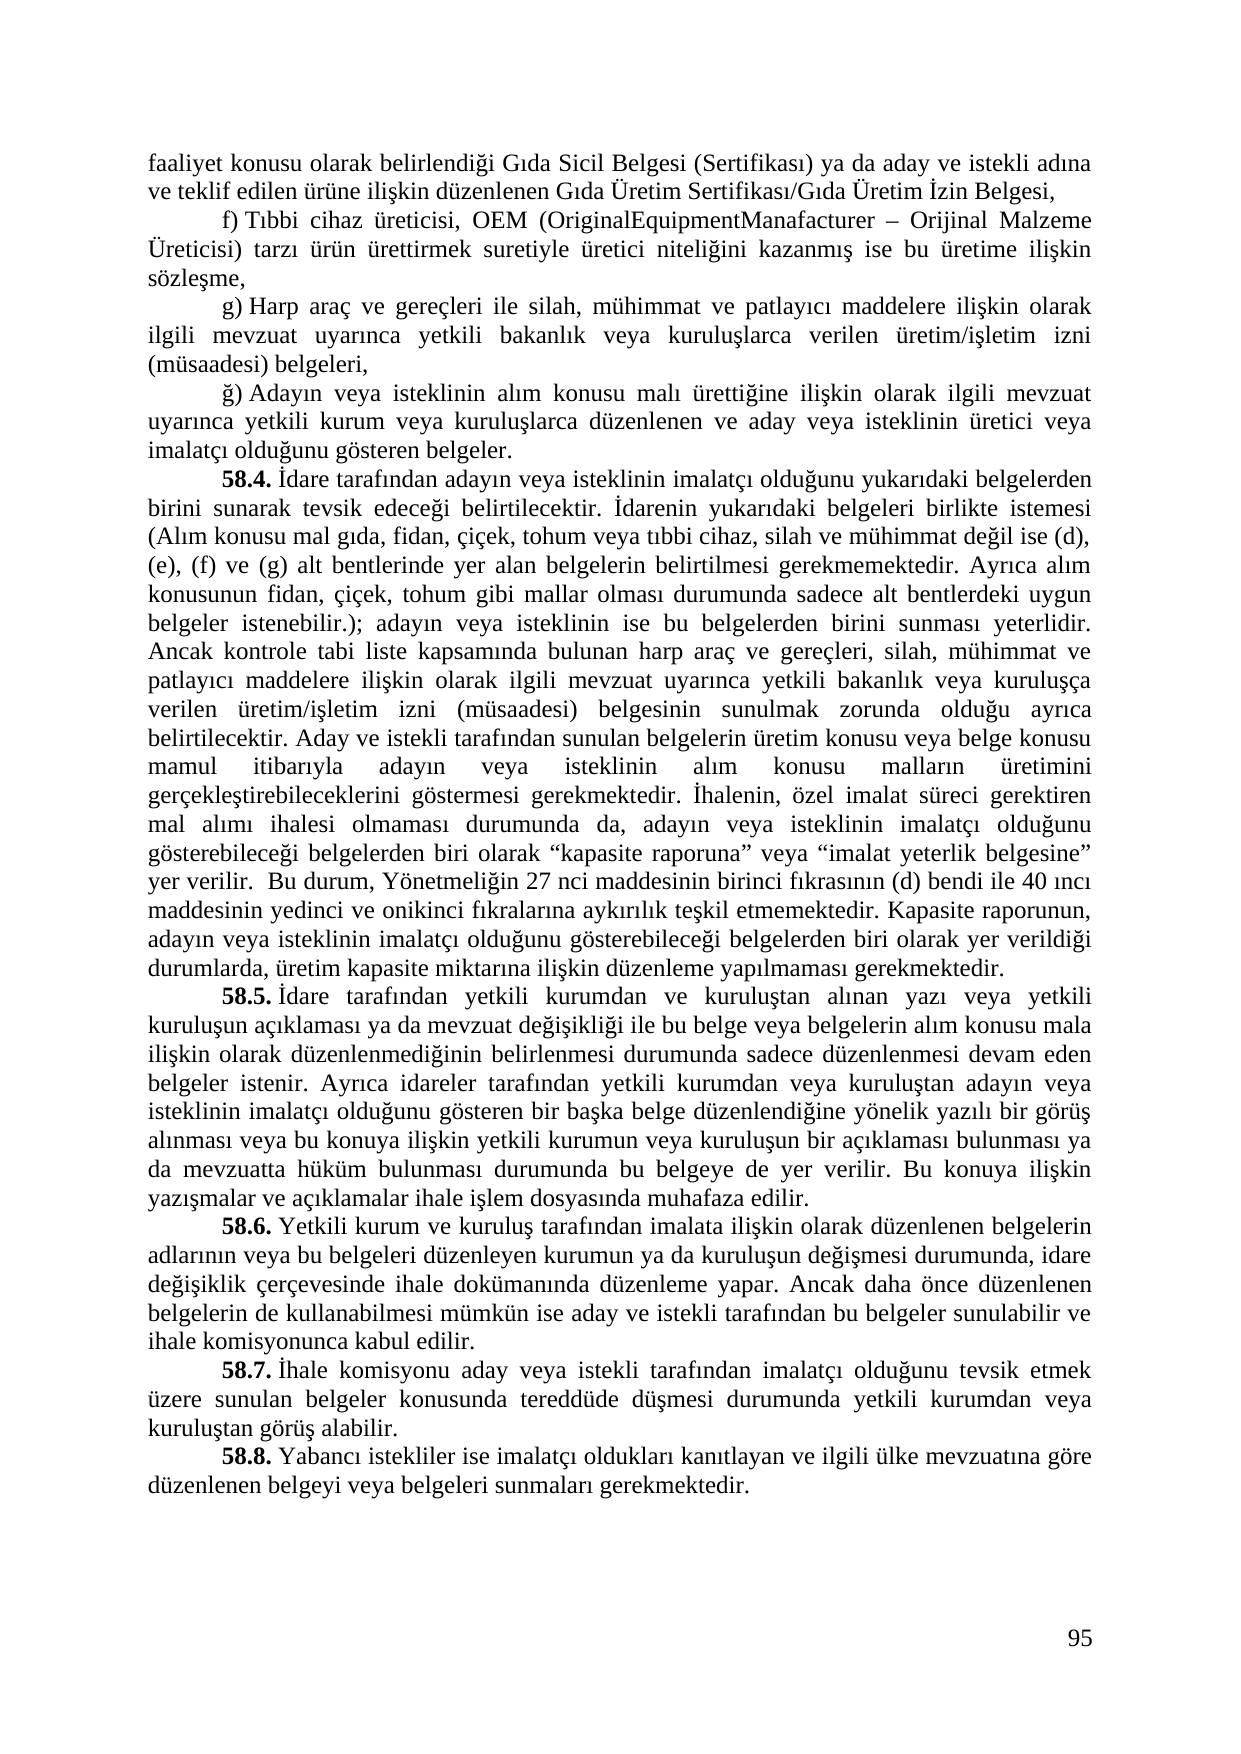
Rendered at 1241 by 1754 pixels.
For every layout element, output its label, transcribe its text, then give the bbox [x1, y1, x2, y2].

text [148, 148, 1092, 205]
text 58.4. İdare tarafından adayın veya isteklinin imalatçı olduğunu yukarıdaki belgelerden birini sunarak tevsik edeceği belirtilecektir. İdarenin yukarıdaki belgeleri birlikte istemesi (Alım konusu mal gıda, fidan, çiçek, tohum veya tıbbi cihaz, silah ve mühimmat değil ise (d), (e), (f) ve (g) alt bentlerinde yer alan belgelerin belirtilmesi gerekmemektedir. Ayrıca alım konusunun fidan, çiçek, tohum gibi mallar olması durumunda sadece alt bentlerdeki uygun belgeler istenebilir.); adayın veya isteklinin ise bu belgelerden birini sunması yeterlidir. Ancak kontrole tabi liste kapsamında bulunan harp araç ve gereçleri, silah, mühimmat ve patlayıcı maddelere ilişkin olarak ilgili mevzuat uyarınca yetkili bakanlık veya kuruluşça verilen üretim/işletim izni (müsaadesi) belgesinin sunulmak zorunda olduğu ayrıca belirtilecektir. Aday ve istekli tarafından sunulan belgelerin üretim konusu veya belge konusu mamul itibarıyla adayın veya isteklinin alım konusu malların üretimini gerçekleştirebileceklerini göstermesi gerekmektedir. İhalenin, özel imalat süreci gerektiren mal alımı ihalesi olmaması durumunda da, adayın veya isteklinin imalatçı olduğunu gösterebileceği belgelerden biri olarak “kapasite raporuna” veya “imalat yeterlik belgesine” yer verilir. Bu durum, Yönetmeliğin 27 nci maddesinin birinci fıkrasının (d) bendi ile 40 ıncı maddesinin yedinci ve onikinci fıkralarına aykırılık teşkil etmemektedir. Kapasite raporunun, adayın veya isteklinin imalatçı olduğunu gösterebileceği belgelerden biri olarak yer verildiği durumlarda, üretim kapasite miktarına ilişkin düzenleme yapılmaması gerekmektedir. [148, 464, 1092, 981]
text ğ) Adayın veya isteklinin alım konusu malı ürettiğine ilişkin olarak ilgili mevzuat uyarınca yetkili kurum veya kuruluşlarca düzenlenen ve aday veya isteklinin üretici veya imalatçı olduğunu gösteren belgeler. [148, 378, 1092, 464]
text 58.6. Yetkili kurum ve kuruluş tarafından imalata ilişkin olarak düzenlenen belgelerin adlarının veya bu belgeleri düzenleyen kurumun ya da kuruluşun değişmesi durumunda, idare değişiklik çerçevesinde ihale dokümanında düzenleme yapar. Ancak daha önce düzenlenen belgelerin de kullanabilmesi mümkün ise aday ve istekli tarafından bu belgeler sunulabilir ve ihale komisyonunca kabul edilir. [148, 1211, 1092, 1355]
text f) Tıbbi cihaz üreticisi, OEM (OriginalEquipmentManafacturer – Orijinal Malzeme Üreticisi) tarzı ürün ürettirmek suretiyle üretici niteliğini kazanmış ise bu üretime ilişkin sözleşme, [148, 205, 1092, 291]
text 58.8. Yabancı istekliler ise imalatçı oldukları kanıtlayan ve ilgili ülke mevzuatına göre düzenlenen belgeyi veya belgeleri sunmaları gerekmektedir. [148, 1441, 1092, 1499]
text 58.5. İdare tarafından yetkili kurumdan ve kuruluştan alınan yazı veya yetkili kuruluşun açıklaması ya da mevzuat değişikliği ile bu belge veya belgelerin alım konusu mala ilişkin olarak düzenlenmediğinin belirlenmesi durumunda sadece düzenlenmesi devam eden belgeler istenir. Ayrıca idareler tarafından yetkili kurumdan veya kuruluştan adayın veya isteklinin imalatçı olduğunu gösteren bir başka belge düzenlendiğine yönelik yazılı bir görüş alınması veya bu konuya ilişkin yetkili kurumun veya kuruluşun bir açıklaması bulunması ya da mevzuatta hüküm bulunması durumunda bu belgeye de yer verilir. Bu konuya ilişkin yazışmalar ve açıklamalar ihale işlem dosyasında muhafaza edilir. [148, 981, 1092, 1211]
text 58.7. İhale komisyonu aday veya istekli tarafından imalatçı olduğunu tevsik etmek üzere sunulan belgeler konusunda tereddüde düşmesi durumunda yetkili kurumdan veya kuruluştan görüş alabilir. [148, 1355, 1092, 1441]
text g) Harp araç ve gereçleri ile silah, mühimmat ve patlayıcı maddelere ilişkin olarak ilgili mevzuat uyarınca yetkili bakanlık veya kuruluşlarca verilen üretim/işletim izni (müsaadesi) belgeleri, [148, 291, 1092, 378]
